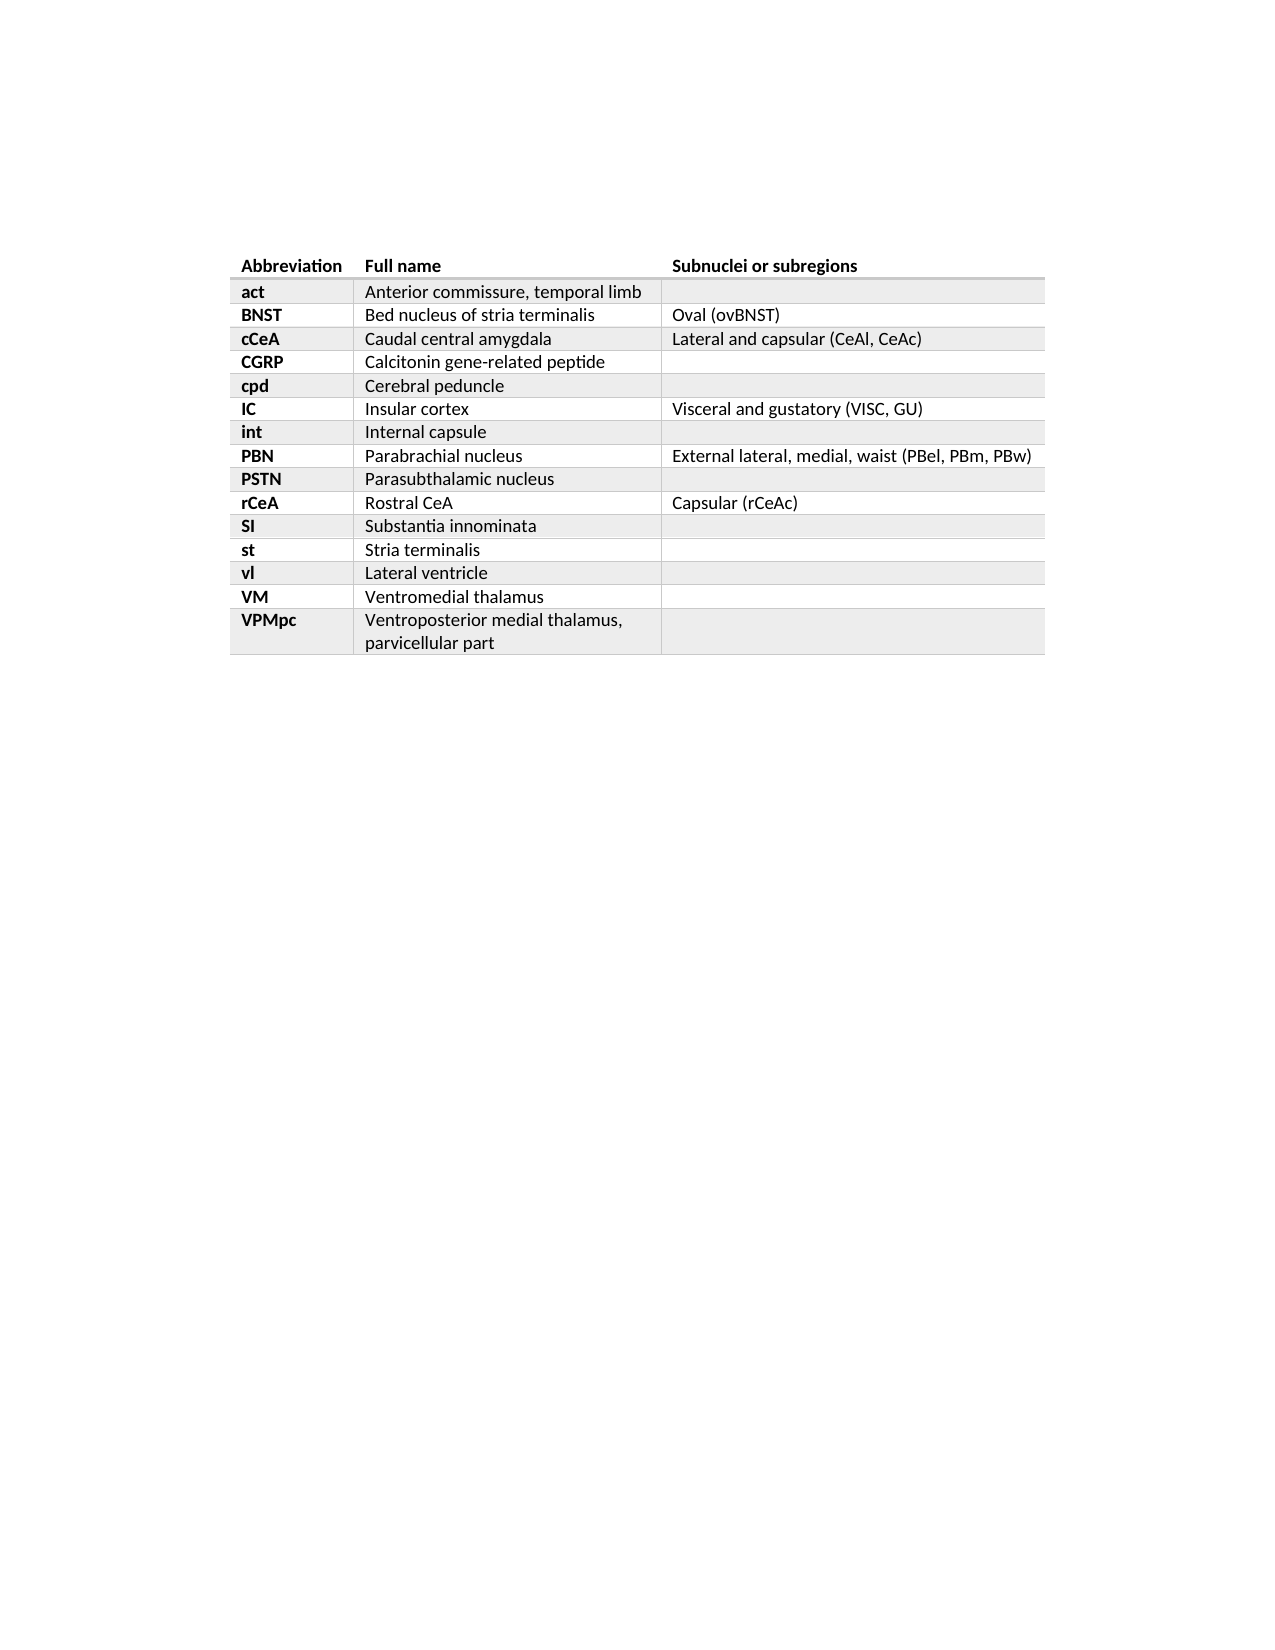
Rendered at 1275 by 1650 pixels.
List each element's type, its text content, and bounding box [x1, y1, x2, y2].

table_cell Cerebral peduncle [354, 374, 661, 397]
table_cell [662, 351, 1045, 373]
table_cell PSTN [230, 468, 353, 491]
table_cell cCeA [230, 328, 353, 350]
table_cell Stria terminalis [354, 539, 661, 561]
table_cell External lateral, medial, waist (PBel, PBm, PBw) [662, 445, 1045, 467]
table_cell Insular cortex [354, 398, 661, 420]
table_header Full name [354, 254, 661, 277]
table_cell Anterior commissure, temporal limb [354, 280, 661, 303]
table_cell [662, 585, 1045, 608]
table_cell VPMpc [230, 609, 353, 654]
table_cell Lateral and capsular (CeAl, CeAc) [662, 328, 1045, 350]
table_cell VM [230, 585, 353, 608]
table_cell Calcitonin gene-related peptide [354, 351, 661, 373]
table_cell st [230, 539, 353, 561]
table_cell vl [230, 562, 353, 584]
table_cell Parasubthalamic nucleus [354, 468, 661, 491]
table_cell [662, 562, 1045, 584]
table_cell act [230, 280, 353, 303]
table_cell Caudal central amygdala [354, 328, 661, 350]
table_cell Substantia innominata [354, 515, 661, 537]
table_cell Internal capsule [354, 421, 661, 444]
table_cell Ventroposterior medial thalamus, parvicellular part [354, 609, 661, 654]
table_cell IC [230, 398, 353, 420]
table_cell [662, 468, 1045, 491]
table_cell Visceral and gustatory (VISC, GU) [662, 398, 1045, 420]
table_cell PBN [230, 445, 353, 467]
table_cell Bed nucleus of stria terminalis [354, 304, 661, 326]
table_cell [662, 374, 1045, 397]
table_cell Capsular (rCeAc) [662, 492, 1045, 514]
table_cell Lateral ventricle [354, 562, 661, 584]
table_cell Rostral CeA [354, 492, 661, 514]
table_cell cpd [230, 374, 353, 397]
table_cell Ventromedial thalamus [354, 585, 661, 608]
table_cell CGRP [230, 351, 353, 373]
table_cell Oval (ovBNST) [662, 304, 1045, 326]
table_header Subnuclei or subregions [661, 254, 1045, 277]
table_cell int [230, 421, 353, 444]
table_cell [662, 609, 1045, 654]
table_header Abbreviation [230, 254, 354, 277]
table_cell [662, 421, 1045, 444]
table_cell [662, 280, 1045, 303]
table_cell [662, 539, 1045, 561]
table_cell Parabrachial nucleus [354, 445, 661, 467]
table_cell BNST [230, 304, 353, 326]
table_cell [662, 515, 1045, 537]
table_cell rCeA [230, 492, 353, 514]
table_cell SI [230, 515, 353, 537]
